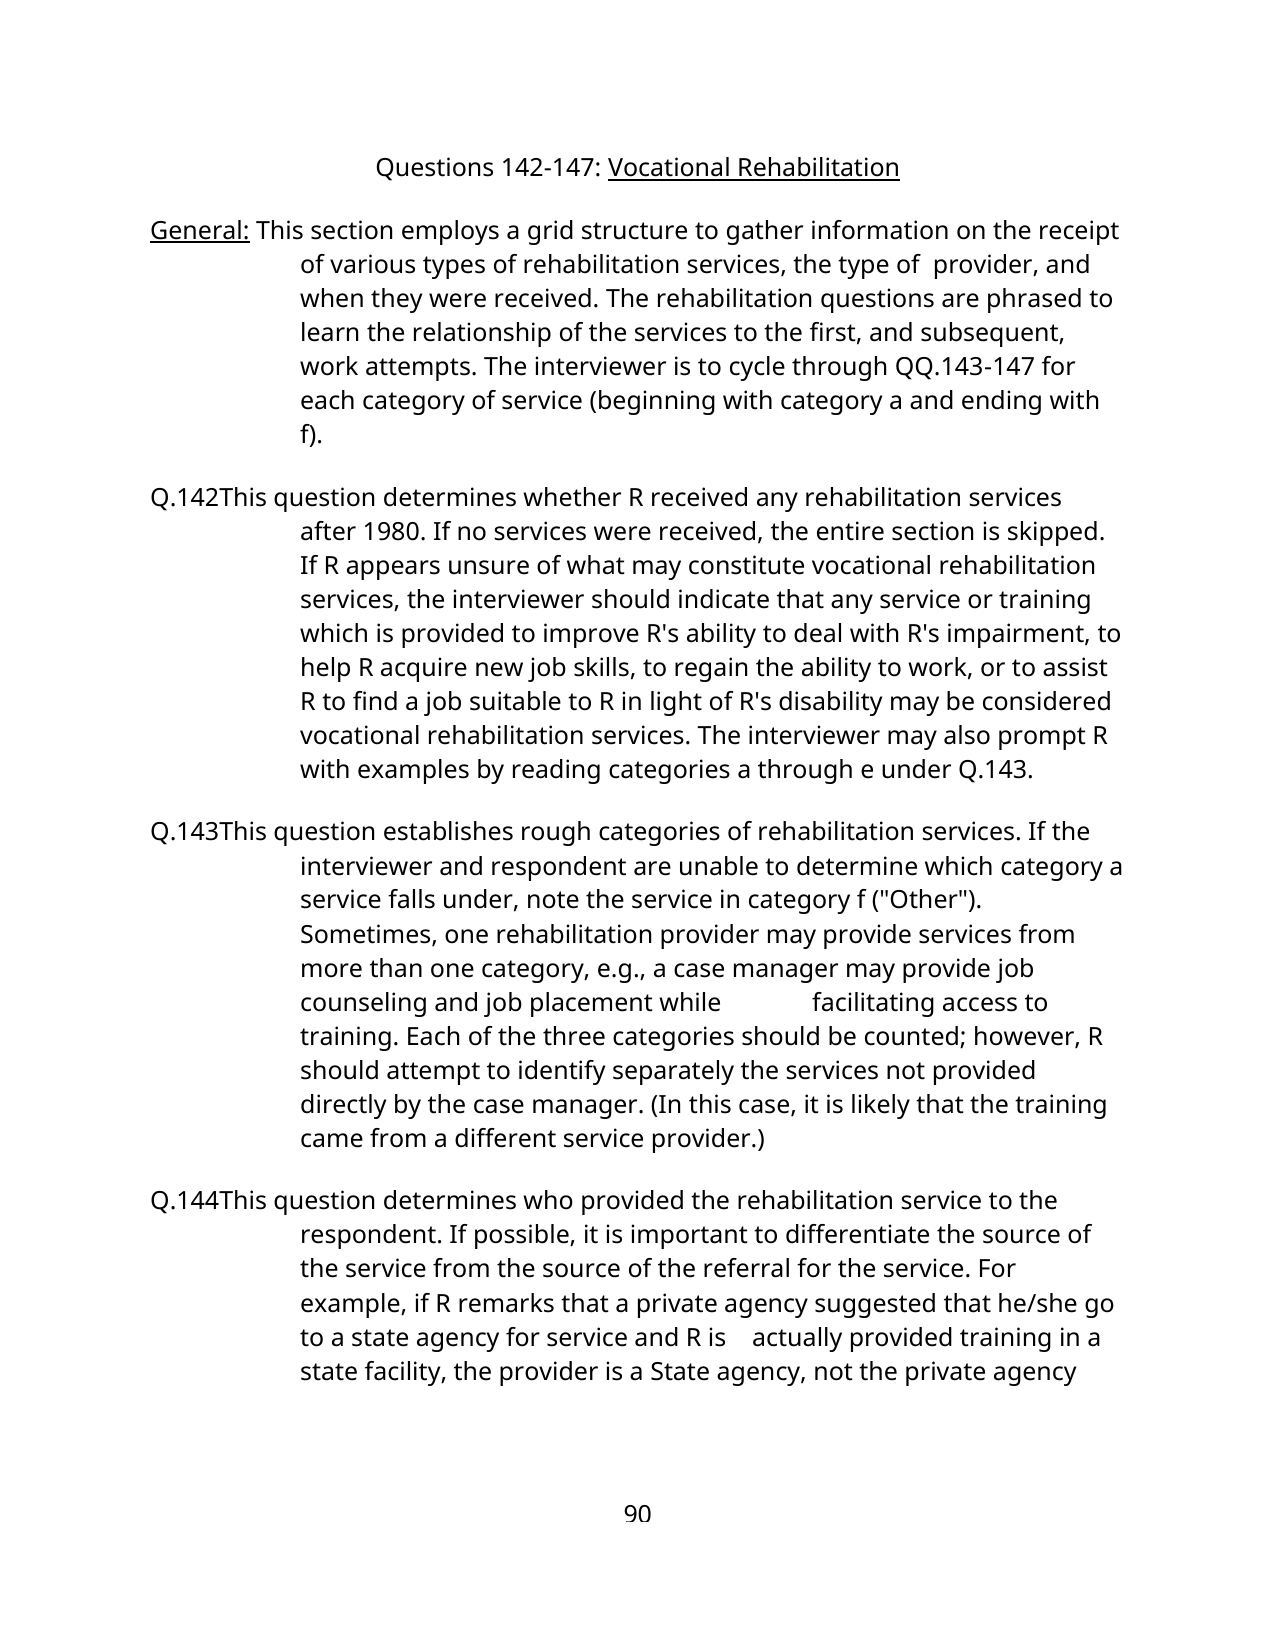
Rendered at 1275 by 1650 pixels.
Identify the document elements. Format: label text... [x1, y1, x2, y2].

text General: This section employs a grid structure to gather information on the receipt of various types of rehabilitation services, the type of provider, and when they were received. The rehabilitation questions are phrased to learn the relationship of the services to the first, and subsequent, work attempts. The interviewer is to cycle through QQ.143-147 for each category of service (beginning with category a and ending with f). [150, 212, 1125, 451]
text Questions 142-147: Vocational Rehabilitation [150, 150, 1125, 184]
text Q.143This question establishes rough categories of rehabilitation services. If the interviewer and respondent are unable to determine which category a service falls under, note the service in category f ("Other"). Sometimes, one rehabilitation provider may provide services from more than one category, e.g., a case manager may provide job counseling and job placement while facilitating access to training. Each of the three categories should be counted; however, R should attempt to identify separately the services not provided directly by the case manager. (In this case, it is likely that the training came from a different service provider.) [150, 814, 1125, 1155]
text Q.142This question determines whether R received any rehabilitation services after 1980. If no services were received, the entire section is skipped. If R appears unsure of what may constitute vocational rehabilitation services, the interviewer should indicate that any service or training which is provided to improve R's ability to deal with R's impairment, to help R acquire new job skills, to regain the ability to work, or to assist R to find a job suitable to R in light of R's disability may be considered vocational rehabilitation services. The interviewer may also prompt R with examples by reading categories a through e under Q.143. [150, 479, 1125, 786]
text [150, 1183, 1125, 1387]
